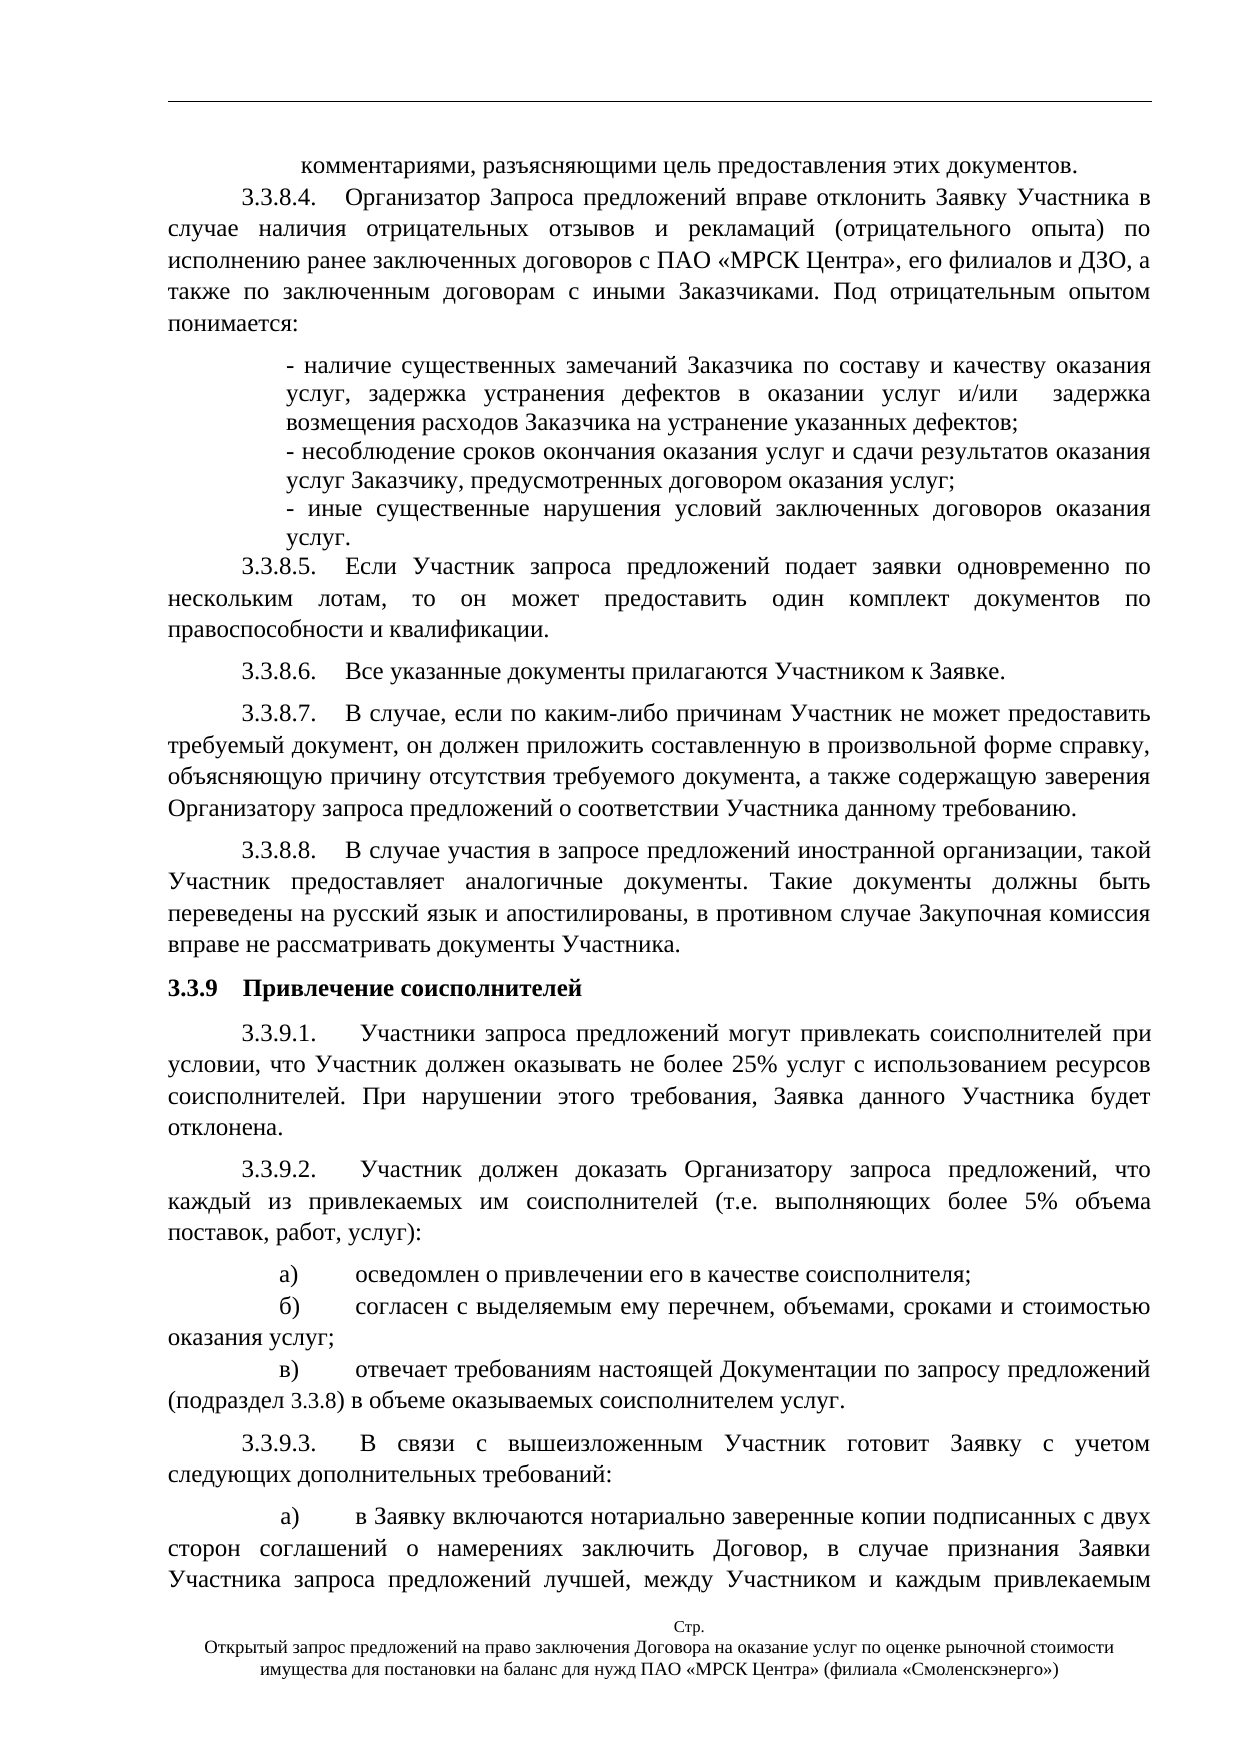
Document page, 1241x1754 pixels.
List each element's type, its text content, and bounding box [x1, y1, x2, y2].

subtitle Привлечение соисполнителей [168, 973, 1152, 1002]
list В случае участия в запросе предложений иностранной организации, такой Участник предоставляет аналогичные документы. Такие документы должны быть переведены на русский язык и апостилированы, в противном случае Закупочная комиссия вправе не рассматривать документы Участника. [168, 835, 1152, 958]
list осведомлен о привлечении его в качестве соисполнителя; [168, 1259, 1152, 1288]
list согласен с выделяемым ему перечнем, объемами, сроками и стоимостью оказания услуг; [168, 1291, 1152, 1351]
list - несоблюдение сроков окончания оказания услуг и сдачи результатов оказания услуг Заказчику, предусмотренных договором оказания услуг; [286, 436, 1152, 493]
list Участник должен доказать Организатору запроса предложений, что каждый из привлекаемых им соисполнителей (т.е. выполняющих более 5% объема поставок, работ, услуг): [168, 1154, 1152, 1246]
list В связи с вышеизложенным Участник готовит Заявку с учетом следующих дополнительных требований: [168, 1428, 1152, 1488]
list отвечает требованиям настоящей Документации по запросу предложений (подраздел 3.3.8) в объеме оказываемых соисполнителем услуг. [168, 1354, 1152, 1414]
list Все указанные документы прилагаются Участником к Заявке. [168, 656, 1152, 685]
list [168, 1501, 1152, 1593]
list - наличие существенных замечаний Заказчика по составу и качеству оказания услуг, задержка устранения дефектов в оказании услуг и/или задержка возмещения расходов Заказчика на устранение указанных дефектов; [286, 350, 1152, 436]
list - иные существенные нарушения условий заключенных договоров оказания услуг. [286, 493, 1152, 551]
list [263, 150, 1152, 179]
list В случае, если по каким-либо причинам Участник не может предоставить требуемый документ, он должен приложить составленную в произвольной форме справку, объясняющую причину отсутствия требуемого документа, а также содержащую заверения Организатору запроса предложений о соответствии Участника данному требованию. [168, 698, 1152, 822]
list Организатор Запроса предложений вправе отклонить Заявку Участника в случае наличия отрицательных отзывов и рекламаций (отрицательного опыта) по исполнению ранее заключенных договоров с ПАО «МРСК Центра», его филиалов и ДЗО, а также по заключенным договорам с иными Заказчиками. Под отрицательным опытом понимается: [168, 182, 1152, 337]
list Участники запроса предложений могут привлекать соисполнителей при условии, что Участник должен оказывать не более 25% услуг c использованием ресурсов соисполнителей. При нарушении этого требования, Заявка данного Участника будет отклонена. [168, 1018, 1152, 1141]
list Если Участник запроса предложений подает заявки одновременно по нескольким лотам, то он может предоставить один комплект документов по правоспособности и квалификации. [168, 551, 1152, 643]
